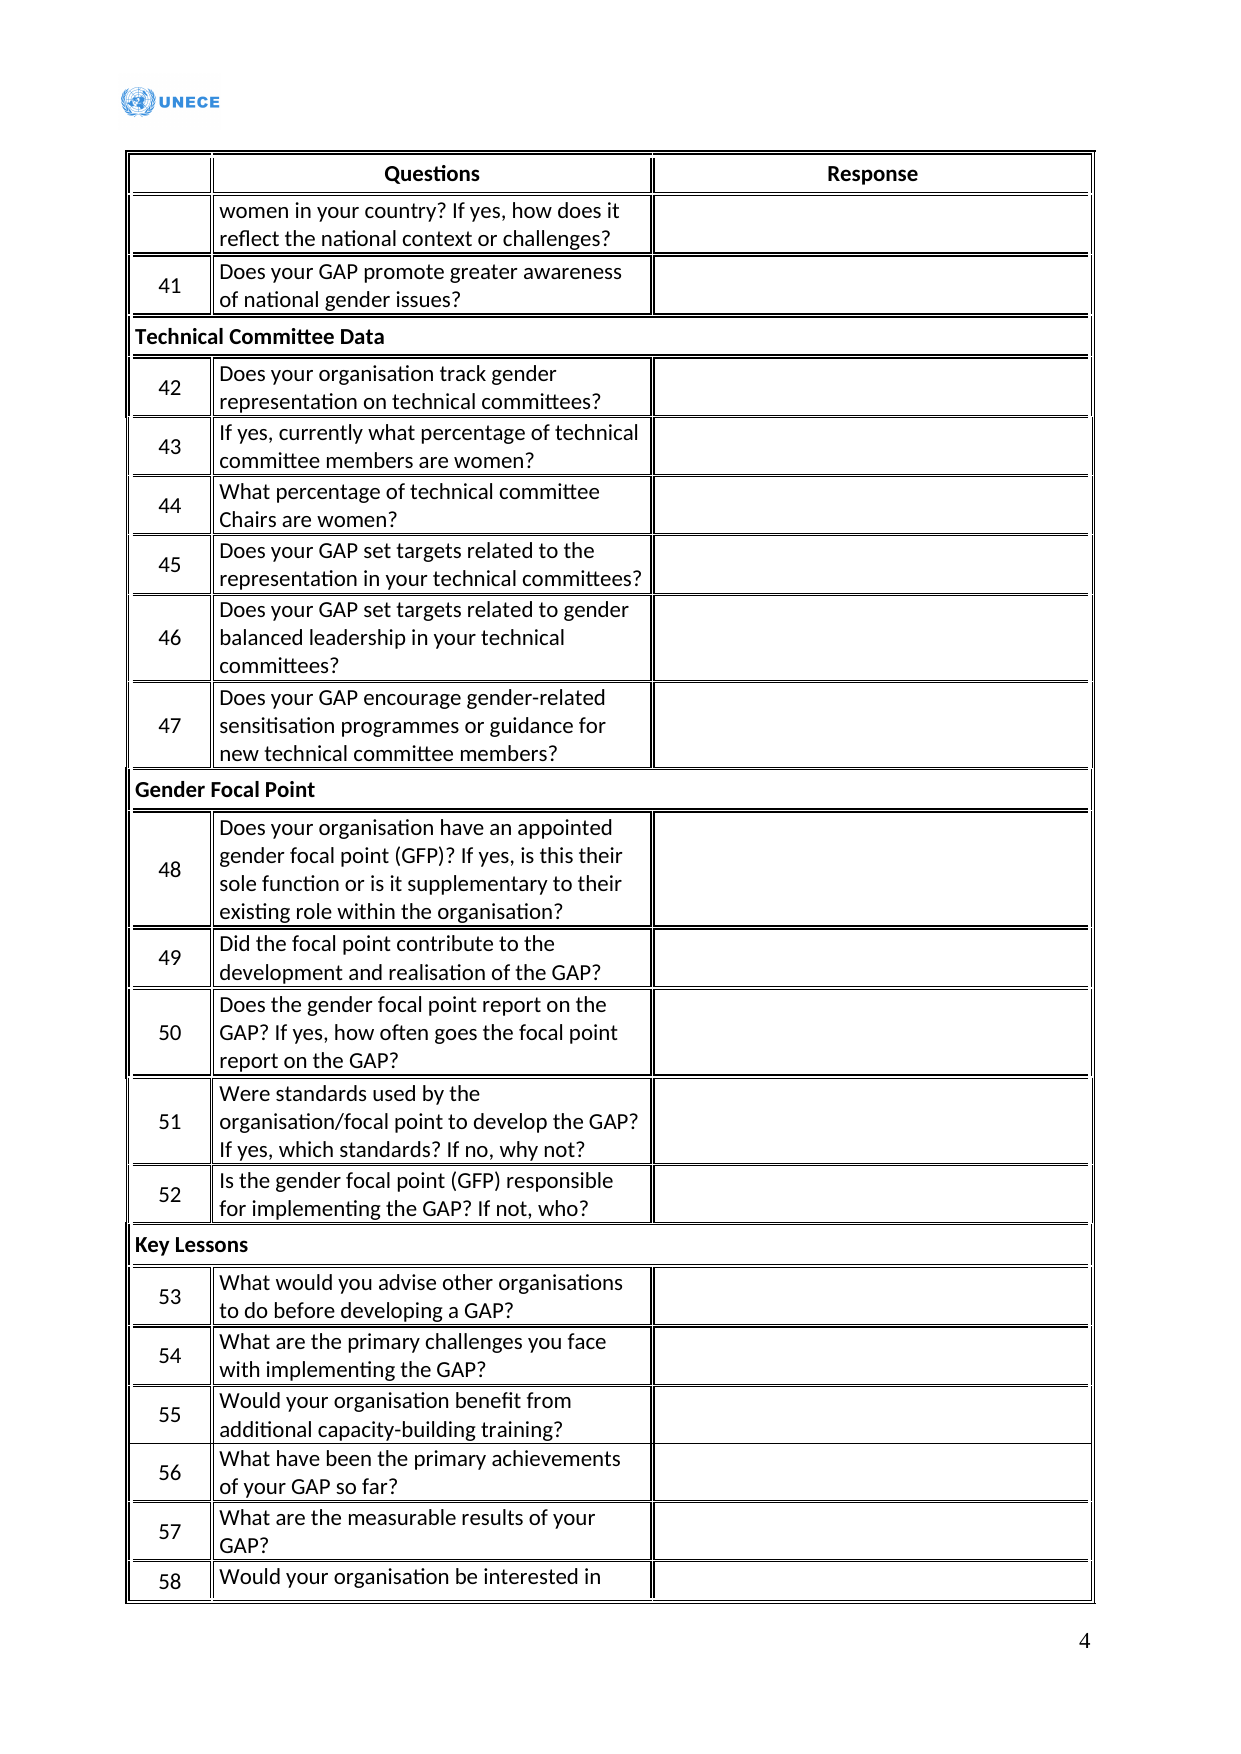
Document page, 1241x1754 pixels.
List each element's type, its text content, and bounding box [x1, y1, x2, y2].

table_cell 45 [128, 533, 212, 592]
table_cell 48 [128, 808, 212, 925]
table_cell Does your GAP set targets related to the representation in your technical committees? [214, 536, 650, 592]
table_cell [653, 1559, 1093, 1600]
table_cell [653, 354, 1093, 415]
table_cell [655, 680, 1092, 767]
table_cell [653, 533, 1093, 592]
table_cell 49 [128, 925, 212, 986]
table_cell Does your GAP promote greater awareness of national gender issues? [214, 257, 650, 313]
table_cell [653, 415, 1093, 474]
table_cell [653, 474, 1093, 533]
table_cell 58 [128, 1559, 212, 1600]
table_cell Does your organisation have an appointed gender focal point (GFP)? If yes, is this their sole function or is it supplementary to their existing role within the organisation? [214, 813, 650, 925]
table_cell [653, 252, 1093, 313]
table_cell Does the gender focal point report on the GAP? If yes, how often goes the focal point report on the GAP? [214, 990, 650, 1074]
table_cell 56 [130, 1444, 210, 1500]
table_cell 50 [128, 986, 212, 1074]
table_cell [655, 593, 1092, 679]
table_cell [655, 1444, 1091, 1500]
table_cell [655, 1500, 1091, 1559]
table_cell 57 [130, 1500, 210, 1559]
picture [118, 73, 222, 130]
table_cell Does your GAP encourage gender-related sensitisation programmes or guidance for new technical committee members? [214, 683, 650, 767]
table_cell Gender Focal Point [128, 767, 1093, 808]
table_cell If yes, currently what percentage of technical committee members are women? [214, 418, 650, 474]
table_cell What would you advise other organisations to do before developing a GAP? [214, 1268, 650, 1324]
table_cell 40 [128, 191, 212, 252]
table_cell 42 [128, 354, 212, 415]
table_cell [214, 196, 650, 252]
table_cell 54 [128, 1324, 212, 1383]
table_cell 55 [130, 1384, 210, 1443]
table_cell 41 [128, 252, 212, 313]
table_cell [653, 925, 1093, 986]
table_cell Would your organisation benefit from additional capacity-building training? [214, 1387, 650, 1443]
table_cell Key Lessons [128, 1222, 1093, 1264]
table_cell [653, 1264, 1093, 1324]
table_cell What are the primary challenges you face with implementing the GAP? [214, 1328, 650, 1383]
table_cell Were standards used by the organisation/focal point to develop the GAP? If yes, which standards? If no, why not? [213, 1079, 650, 1163]
table_cell 52 [128, 1163, 212, 1222]
table_cell [653, 1163, 1093, 1222]
table_cell 46 [129, 593, 210, 679]
table_cell 43 [128, 415, 212, 474]
table_header Questions [212, 154, 652, 191]
table_cell [653, 1074, 1093, 1163]
table_cell [653, 1324, 1093, 1383]
table_cell What percentage of technical committee Chairs are women? [214, 477, 650, 533]
table_header [128, 152, 212, 191]
table_cell Technical Committee Data [128, 313, 1093, 354]
table_cell 53 [128, 1264, 212, 1324]
table_cell Did the focal point contribute to the development and realisation of the GAP? [214, 930, 650, 986]
table_cell [655, 1384, 1091, 1443]
table_cell [653, 986, 1093, 1074]
table_header Response [653, 155, 1091, 191]
table_cell Does your GAP set targets related to gender balanced leadership in your technical committees? [214, 596, 650, 679]
table_cell [653, 808, 1093, 925]
table_cell Is the gender focal point (GFP) responsible for implementing the GAP? If not, who? [213, 1166, 650, 1222]
table_cell 44 [128, 474, 212, 533]
table_cell What have been the primary achievements of your GAP so far? [214, 1444, 650, 1500]
table_cell 51 [128, 1074, 212, 1163]
table_cell [653, 191, 1093, 252]
table_cell Does your organisation track gender representation on technical committees? [214, 359, 650, 415]
table_cell What are the measurable results of your GAP? [214, 1503, 650, 1559]
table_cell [212, 1562, 652, 1600]
table_cell 47 [129, 680, 210, 767]
